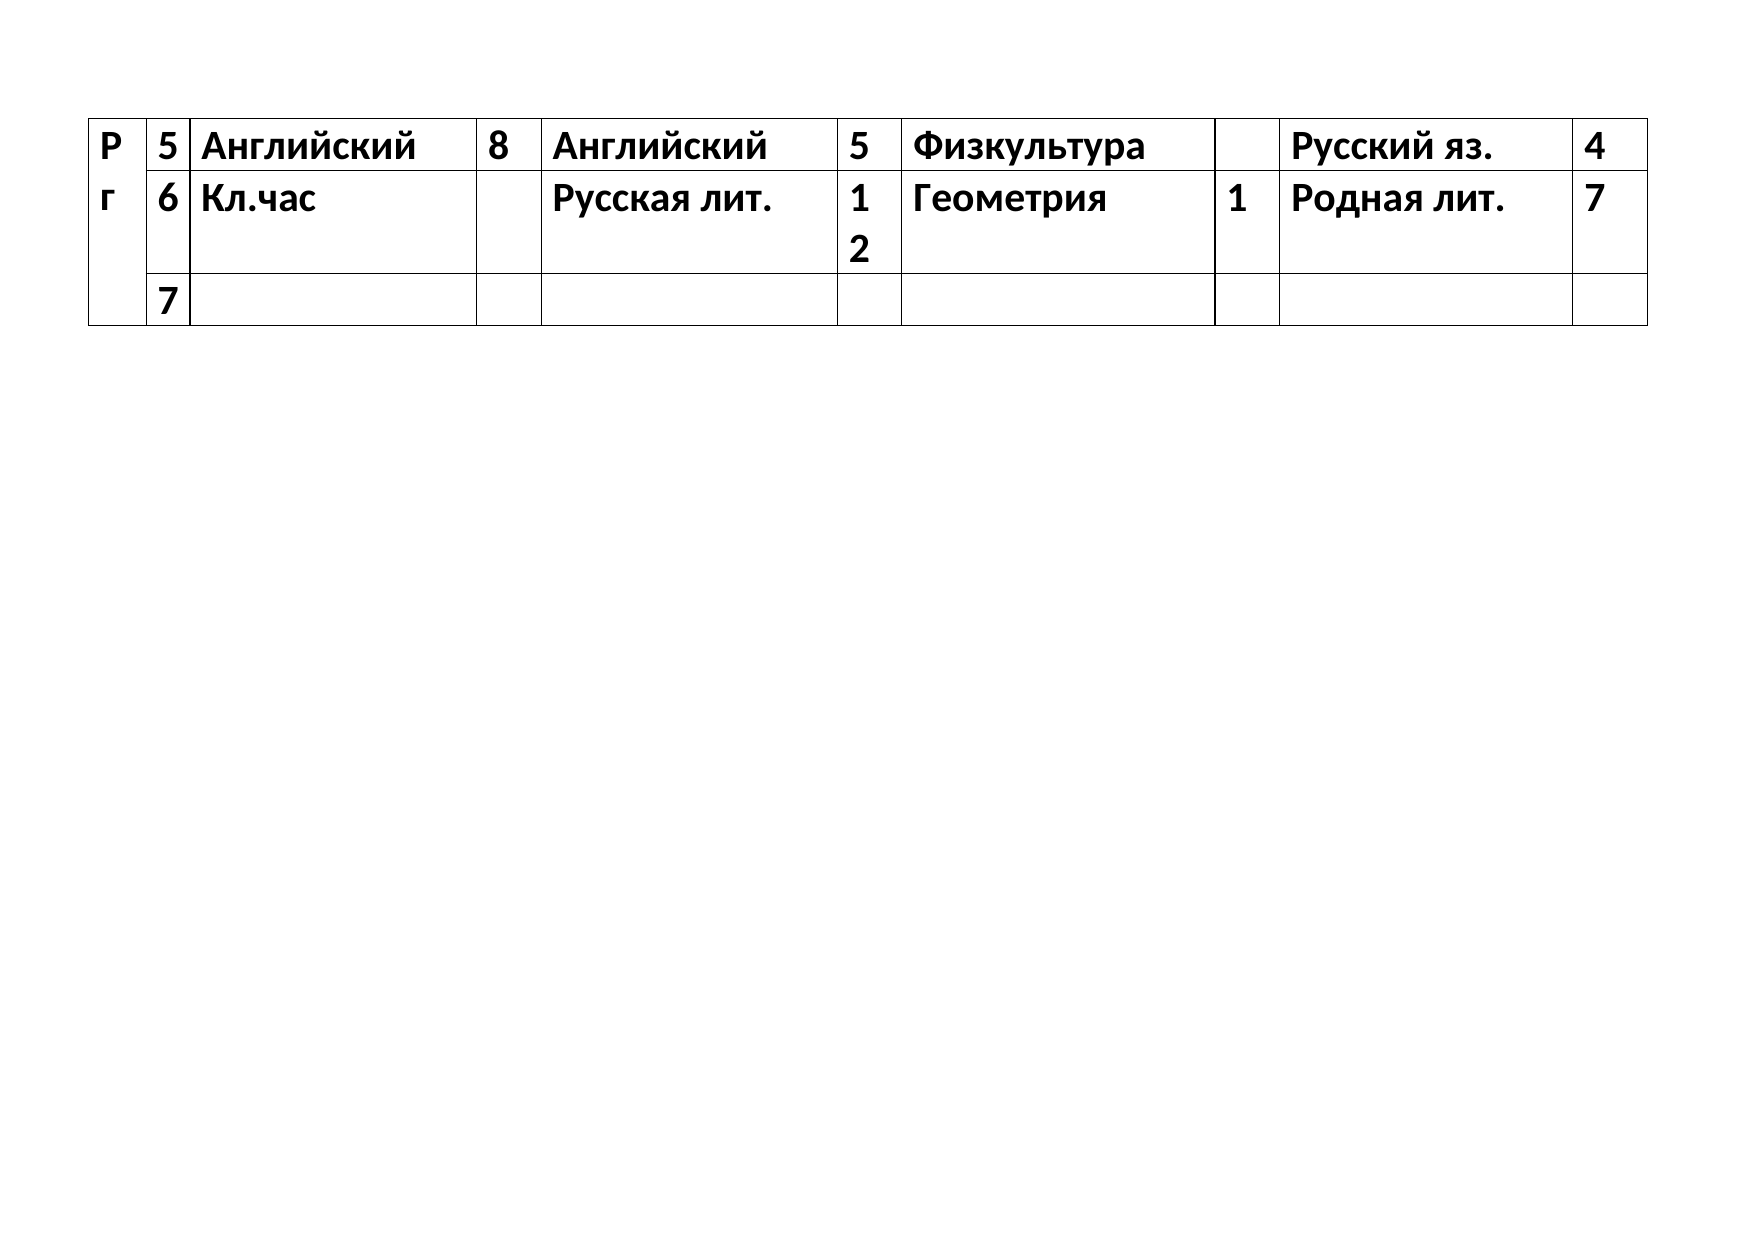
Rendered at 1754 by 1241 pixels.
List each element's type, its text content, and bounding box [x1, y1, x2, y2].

table_cell 6 [147, 171, 189, 273]
table_cell [1280, 274, 1572, 324]
table_cell Геометрия [902, 171, 1214, 273]
table_cell Английский [191, 119, 476, 170]
table_cell Русская лит. [542, 171, 837, 273]
table_cell [477, 274, 541, 324]
table_cell [838, 274, 901, 324]
table_cell 5 [147, 119, 189, 170]
table_cell Русский яз. [1280, 119, 1572, 170]
table_cell [1216, 274, 1279, 324]
table_cell Кл.час [191, 171, 476, 273]
table_cell [1573, 274, 1647, 324]
table_cell 4 [1573, 119, 1647, 170]
table_cell [477, 171, 541, 273]
table_cell 5 [838, 119, 901, 170]
table_cell 1 [1216, 171, 1279, 273]
table_cell Английский [542, 119, 837, 170]
table_cell [191, 274, 476, 324]
table_cell Родная лит. [1280, 171, 1572, 273]
table_cell [542, 274, 837, 324]
table_cell 7 [147, 274, 189, 324]
table_cell 8 [477, 119, 541, 170]
table_cell 7 [1573, 171, 1647, 273]
table_cell Физкультура [902, 119, 1214, 170]
table_cell 12 [838, 171, 901, 273]
table_cell [902, 274, 1214, 324]
table_cell [1216, 119, 1279, 170]
